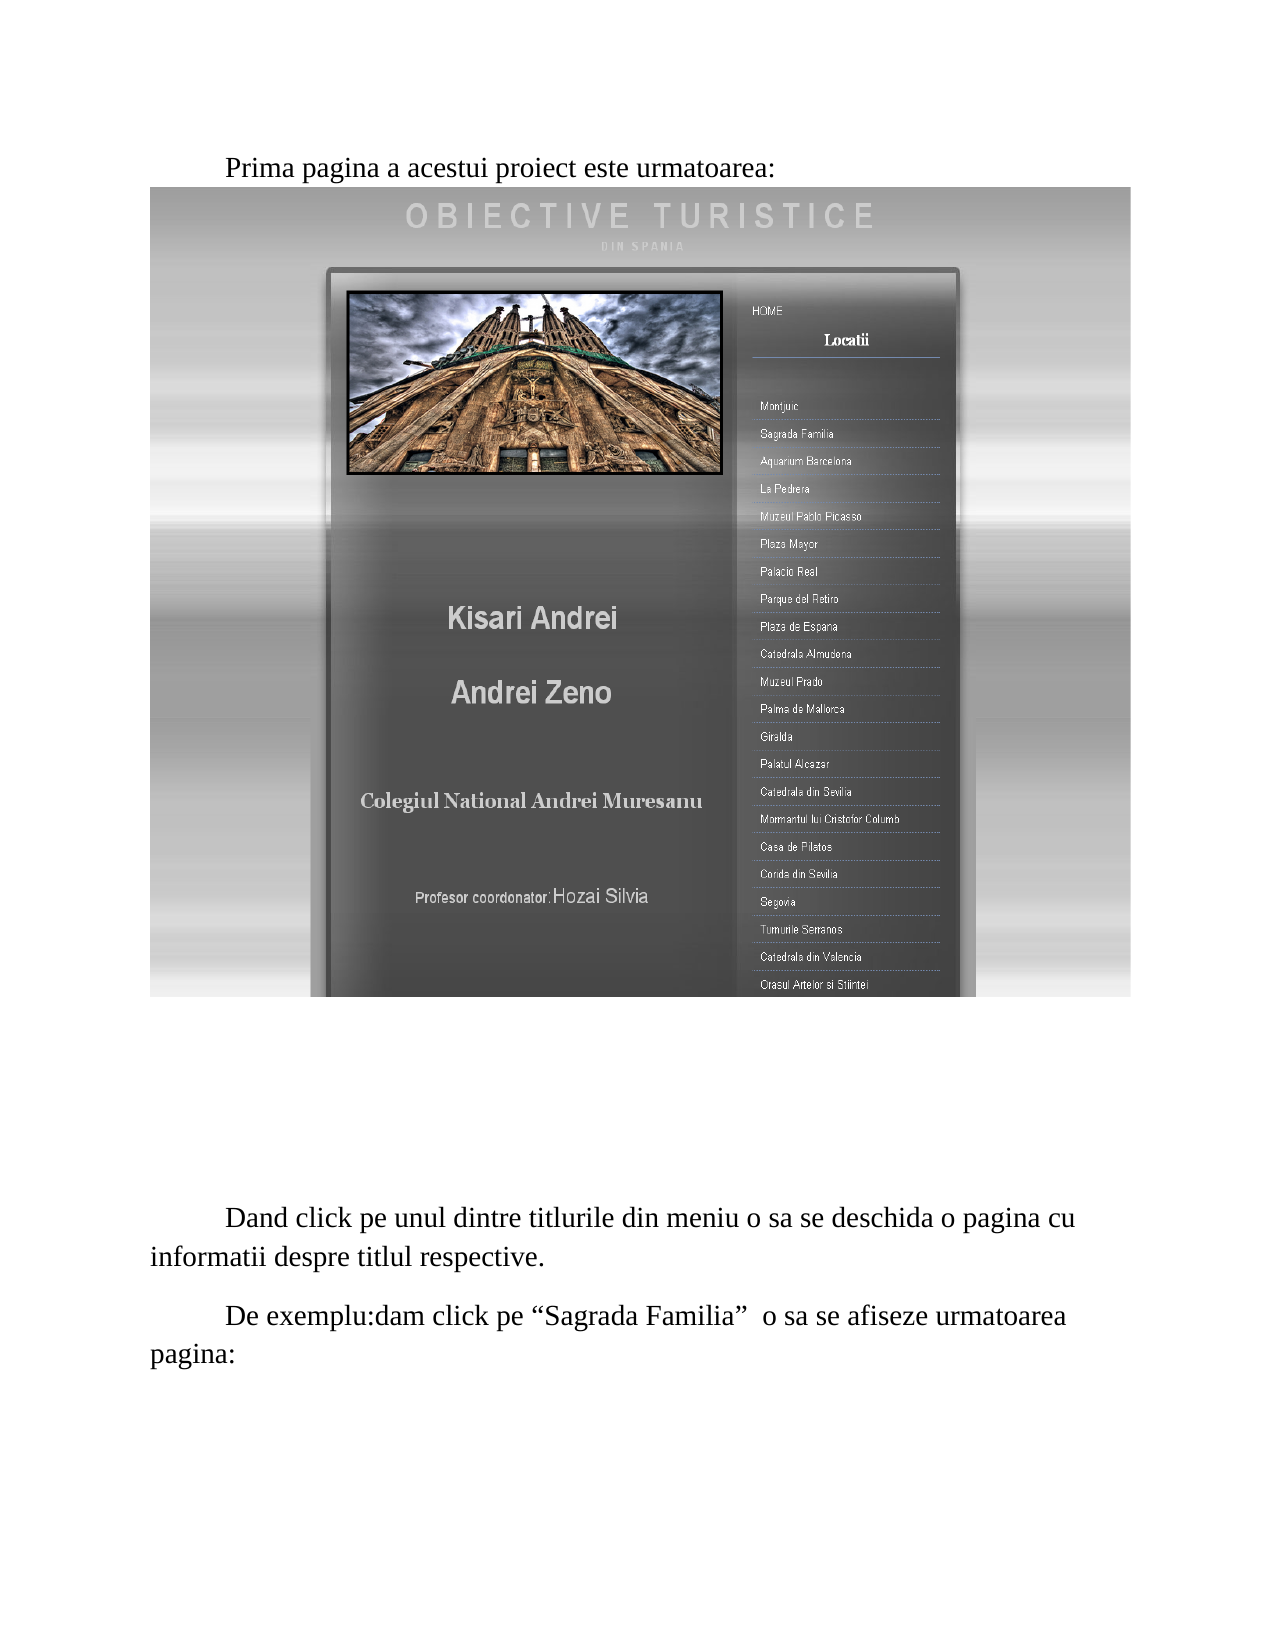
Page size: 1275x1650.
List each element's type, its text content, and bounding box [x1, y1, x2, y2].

text De exemplu:dam click pe “Sagrada Familia” o sa se afiseze urmatoarea pagina: [150, 1298, 1125, 1370]
text Dand click pe unul dintre titlurile din meniu o sa se deschida o pagina cu informatii despre titlul respective. [150, 1200, 1125, 1272]
picture [150, 187, 1131, 997]
text Prima pagina a acestui proiect este urmatoarea: [150, 150, 1125, 187]
